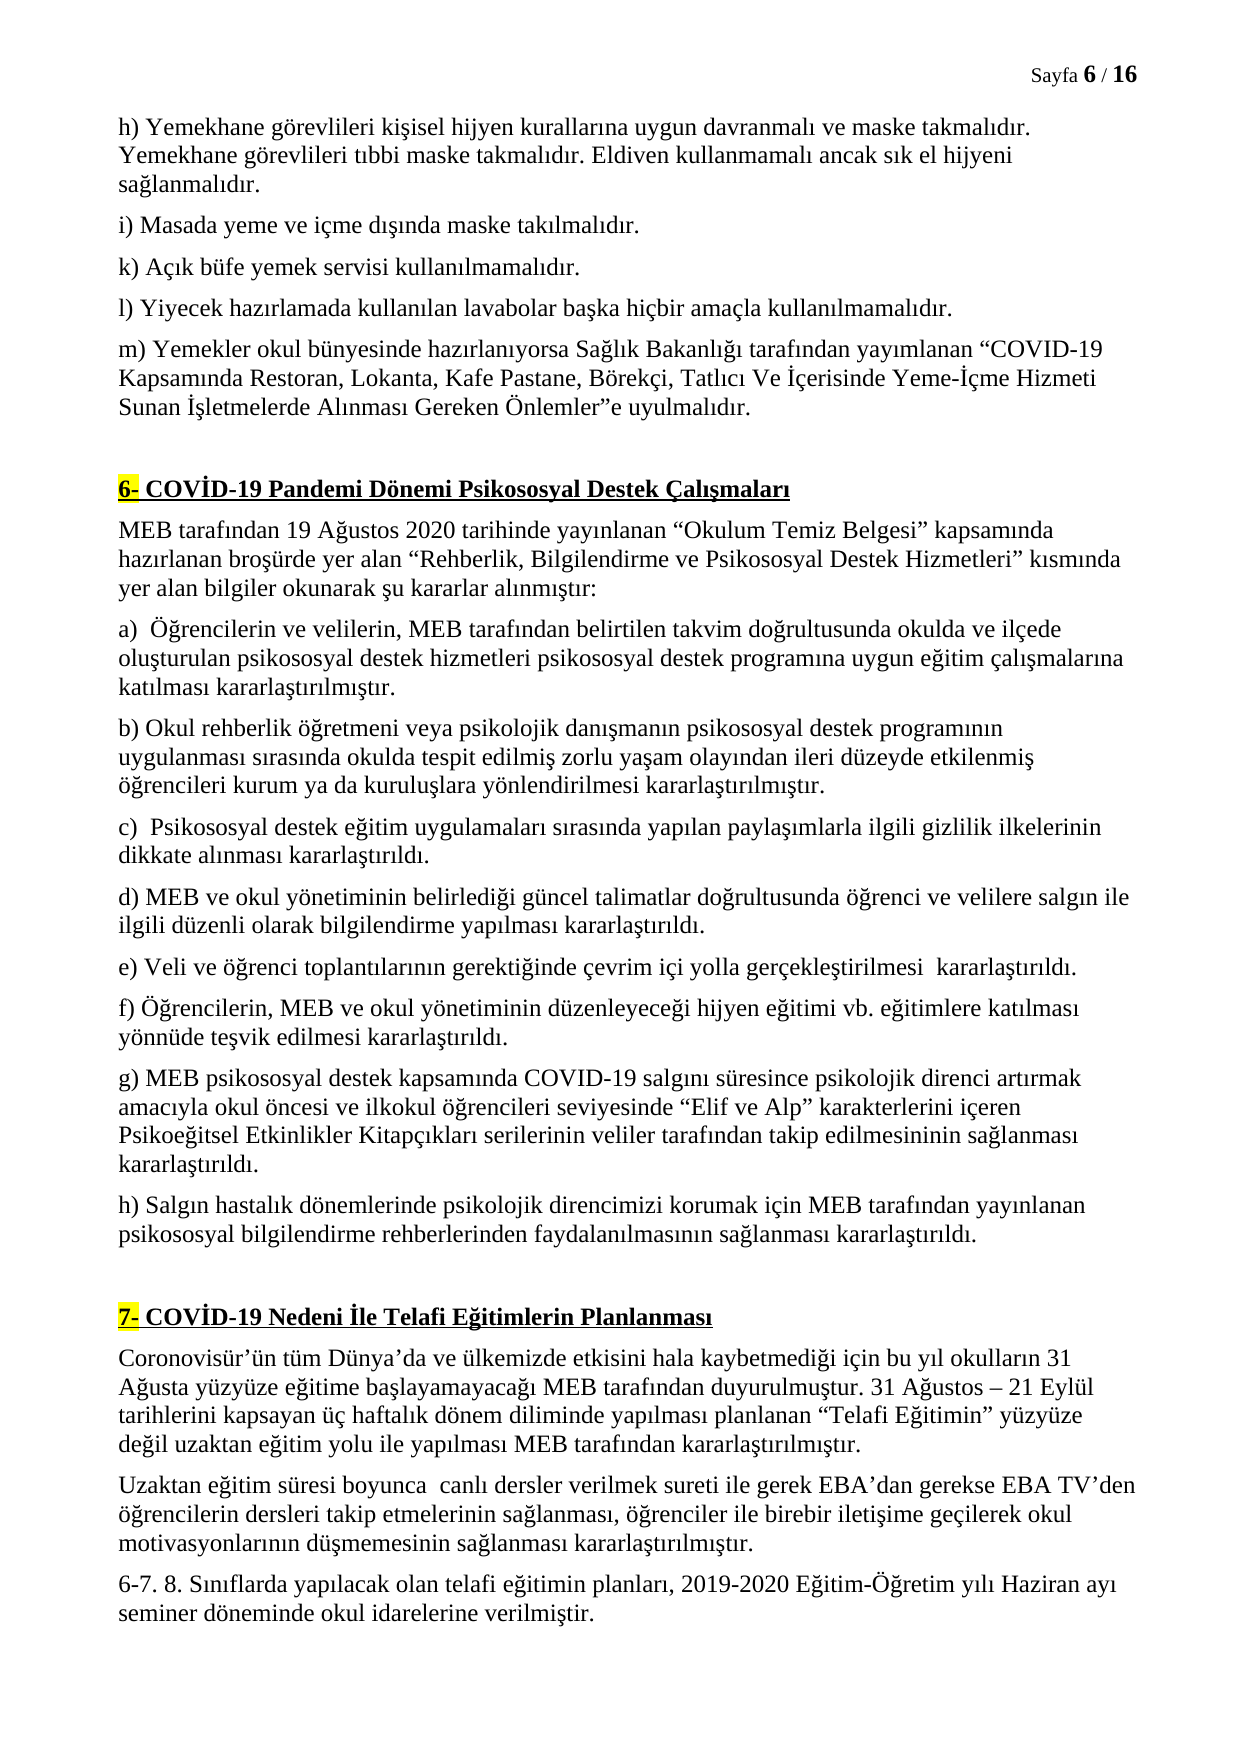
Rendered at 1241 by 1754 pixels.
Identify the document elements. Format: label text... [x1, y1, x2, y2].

text h) Yemekhane görevlileri kişisel hijyen kurallarına uygun davranmalı ve maske takmalıdır. Yemekhane görevlileri tıbbi maske takmalıdır. Eldiven kullanmamalı ancak sık el hijyeni sağlanmalıdır. [118, 112, 1137, 198]
text m) Yemekler okul bünyesinde hazırlanıyorsa Sağlık Bakanlığı tarafından yayımlanan “COVID-19 Kapsamında Restoran, Lokanta, Kafe Pastane, Börekçi, Tatlıcı Ve İçerisinde Yeme-İçme Hizmeti Sunan İşletmelerde Alınması Gereken Önlemler”e uyulmalıdır. [118, 334, 1137, 421]
text e) Veli ve öğrenci toplantılarının gerektiğinde çevrim içi yolla gerçekleştirilmesi kararlaştırıldı. [118, 952, 1137, 981]
text 7- COVİD-19 Nedeni İle Telafi Eğitimlerin Planlanması [139, 1302, 1137, 1331]
text f) Öğrencilerin, MEB ve okul yönetiminin düzenleyeceği hijyen eğitimi vb. eğitimlere katılması yönnüde teşvik edilmesi kararlaştırıldı. [118, 993, 1137, 1051]
text c) Psikososyal destek eğitim uygulamaları sırasında yapılan paylaşımlarla ilgili gizlilik ilkelerinin dikkate alınması kararlaştırıldı. [118, 812, 1137, 869]
text h) Salgın hastalık dönemlerinde psikolojik direncimizi korumak için MEB tarafından yayınlanan psikososyal bilgilendirme rehberlerinden faydalanılmasının sağlanması kararlaştırıldı. [118, 1191, 1137, 1248]
text Coronovisür’ün tüm Dünya’da ve ülkemizde etkisini hala kaybetmediği için bu yıl okulların 31 Ağusta yüzyüze eğitime başlayamayacağı MEB tarafından duyurulmuştur. 31 Ağustos – 21 Eylül tarihlerini kapsayan üç haftalık dönem diliminde yapılması planlanan “Telafi Eğitimin” yüzyüze değil uzaktan eğitim yolu ile yapılması MEB tarafından kararlaştırılmıştır. [118, 1343, 1137, 1458]
text k) Açık büfe yemek servisi kullanılmamalıdır. [118, 252, 1137, 281]
text a) Öğrencilerin ve velilerin, MEB tarafından belirtilen takvim doğrultusunda okulda ve ilçede oluşturulan psikososyal destek hizmetleri psikososyal destek programına uygun eğitim çalışmalarına katılması kararlaştırılmıştır. [118, 614, 1137, 701]
text d) MEB ve okul yönetiminin belirlediği güncel talimatlar doğrultusunda öğrenci ve velilere salgın ile ilgili düzenli olarak bilgilendirme yapılması kararlaştırıldı. [118, 882, 1137, 939]
text 6- COVİD-19 Pandemi Dönemi Psikososyal Destek Çalışmaları [139, 474, 1137, 503]
text i) Masada yeme ve içme dışında maske takılmalıdır. [118, 211, 1137, 239]
text g) MEB psikososyal destek kapsamında COVID-19 salgını süresince psikolojik direnci artırmak amacıyla okul öncesi ve ilkokul öğrencileri seviyesinde “Elif ve Alp” karakterlerini içeren Psikoeğitsel Etkinlikler Kitapçıkları serilerinin veliler tarafından takip edilmesininin sağlanması kararlaştırıldı. [118, 1063, 1137, 1178]
text b) Okul rehberlik öğretmeni veya psikolojik danışmanın psikososyal destek programının uygulanması sırasında okulda tespit edilmiş zorlu yaşam olayından ileri düzeyde etkilenmiş öğrencileri kurum ya da kuruluşlara yönlendirilmesi kararlaştırılmıştır. [118, 713, 1137, 799]
text Uzaktan eğitim süresi boyunca canlı dersler verilmek sureti ile gerek EBA’dan gerekse EBA TV’den öğrencilerin dersleri takip etmelerinin sağlanması, öğrenciler ile birebir iletişime geçilerek okul motivasyonlarının düşmemesinin sağlanması kararlaştırılmıştır. [118, 1471, 1137, 1557]
text 6-7. 8. Sınıflarda yapılacak olan telafi eğitimin planları, 2019-2020 Eğitim-Öğretim yılı Haziran ayı seminer döneminde okul idarelerine verilmiştir. [118, 1569, 1137, 1627]
text MEB tarafından 19 Ağustos 2020 tarihinde yayınlanan “Okulum Temiz Belgesi” kapsamında hazırlanan broşürde yer alan “Rehberlik, Bilgilendirme ve Psikososyal Destek Hizmetleri” kısmında yer alan bilgiler okunarak şu kararlar alınmıştır: [118, 516, 1137, 602]
text l) Yiyecek hazırlamada kullanılan lavabolar başka hiçbir amaçla kullanılmamalıdır. [118, 293, 1137, 322]
